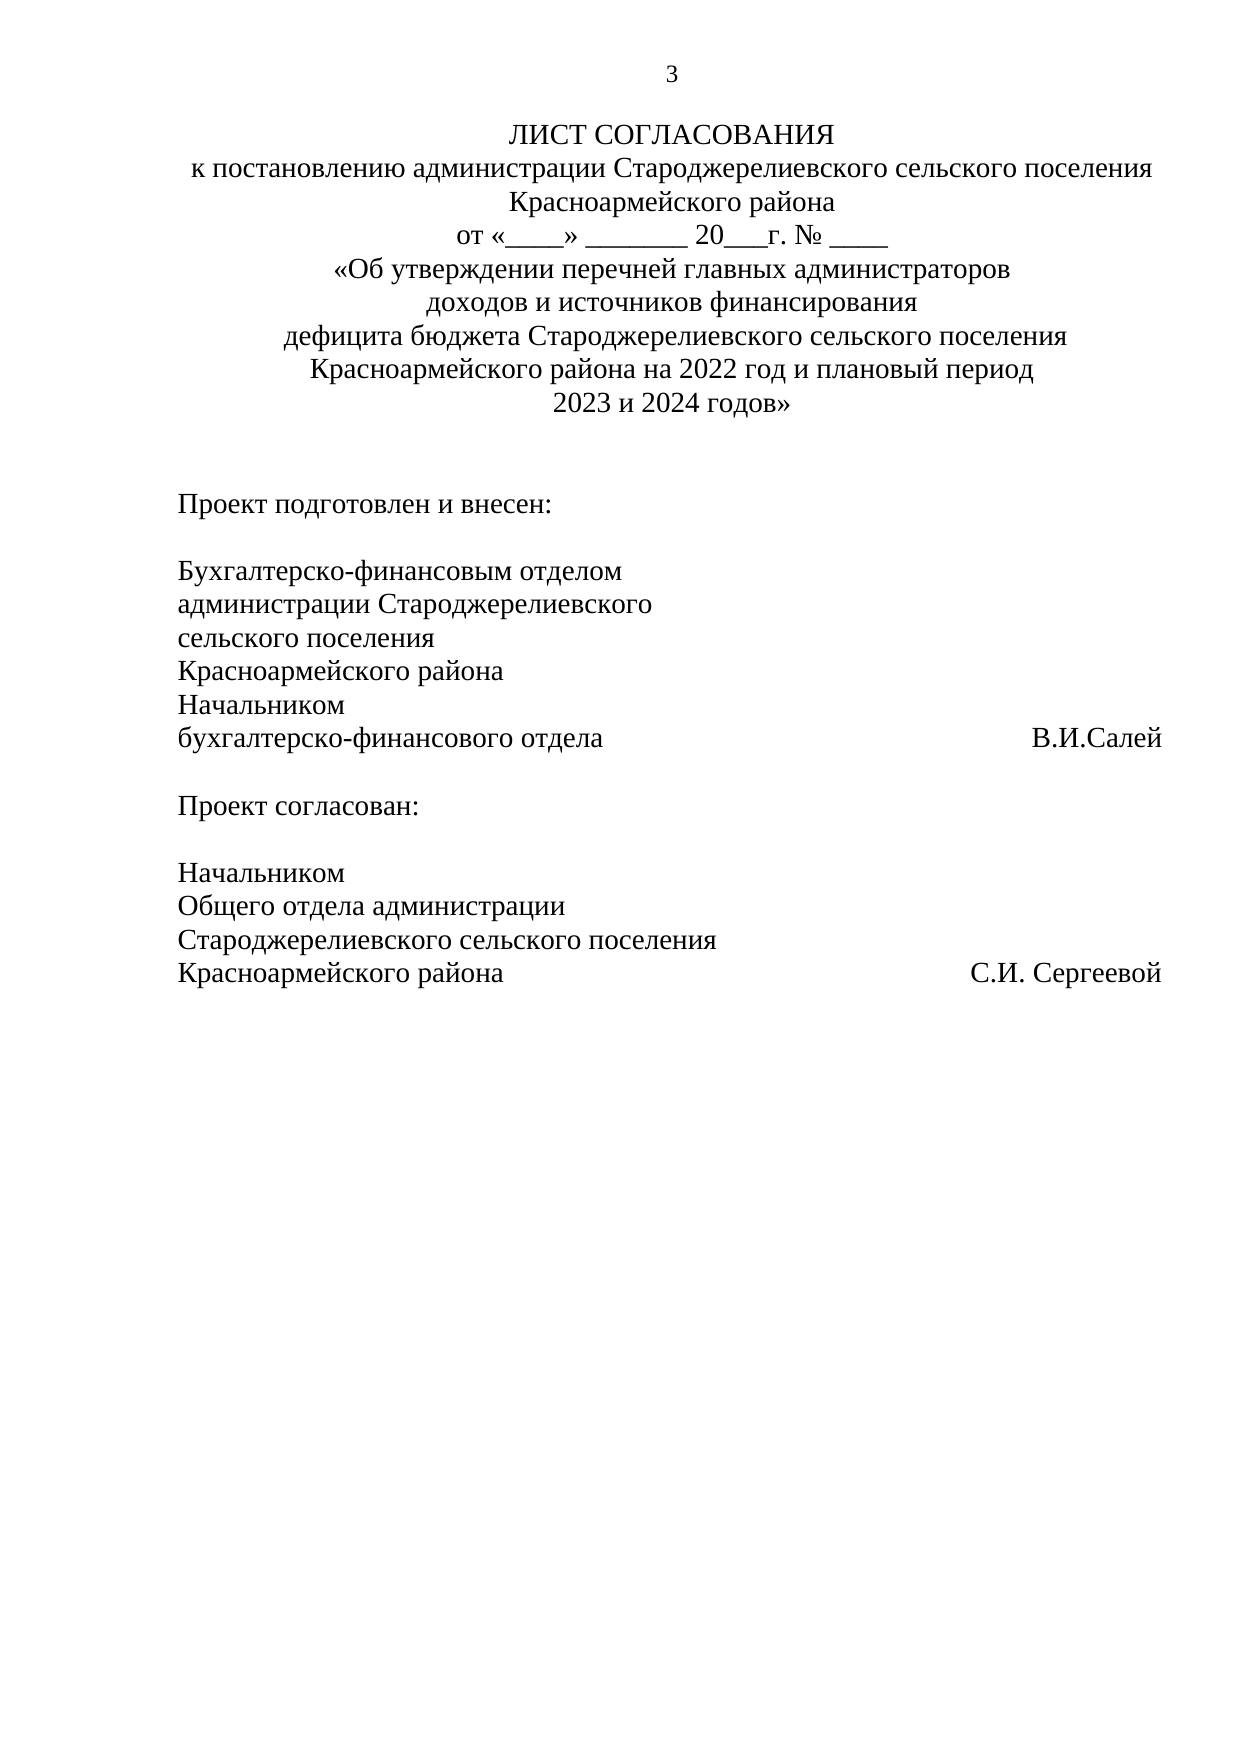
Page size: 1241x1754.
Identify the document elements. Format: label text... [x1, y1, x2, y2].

text Общего отдела администрации [177, 888, 1167, 922]
text Староджерелиевского сельского поселения [177, 922, 1167, 955]
text Красноармейского района С.И. Сергеевой [177, 955, 1167, 989]
text Начальником [177, 687, 1167, 721]
text администрации Староджерелиевского [177, 586, 1167, 620]
text к постановлению администрации Староджерелиевского сельского поселения Красноармейского района [177, 150, 1167, 217]
text бухгалтерско-финансового отдела В.И.Салей [177, 721, 1167, 754]
text Красноармейского района [177, 653, 1167, 687]
text сельского поселения [177, 620, 1167, 653]
text 2023 и 2024 годов» [177, 385, 1167, 419]
text дефицита бюджета Староджерелиевского сельского поселения Красноармейского района на 2022 год и плановый период [177, 318, 1167, 385]
text Проект согласован: [177, 788, 1167, 821]
text Бухгалтерско-финансовым отделом [177, 553, 1167, 586]
text ЛИСТ СОГЛАСОВАНИЯ [177, 117, 1167, 150]
text от «____» _______ 20___г. № ____ [177, 217, 1167, 251]
text Проект подготовлен и внесен: [177, 486, 1167, 519]
text Начальником [177, 855, 1167, 888]
text доходов и источников финансирования [177, 284, 1167, 318]
text «Об утверждении перечней главных администраторов [177, 251, 1167, 284]
